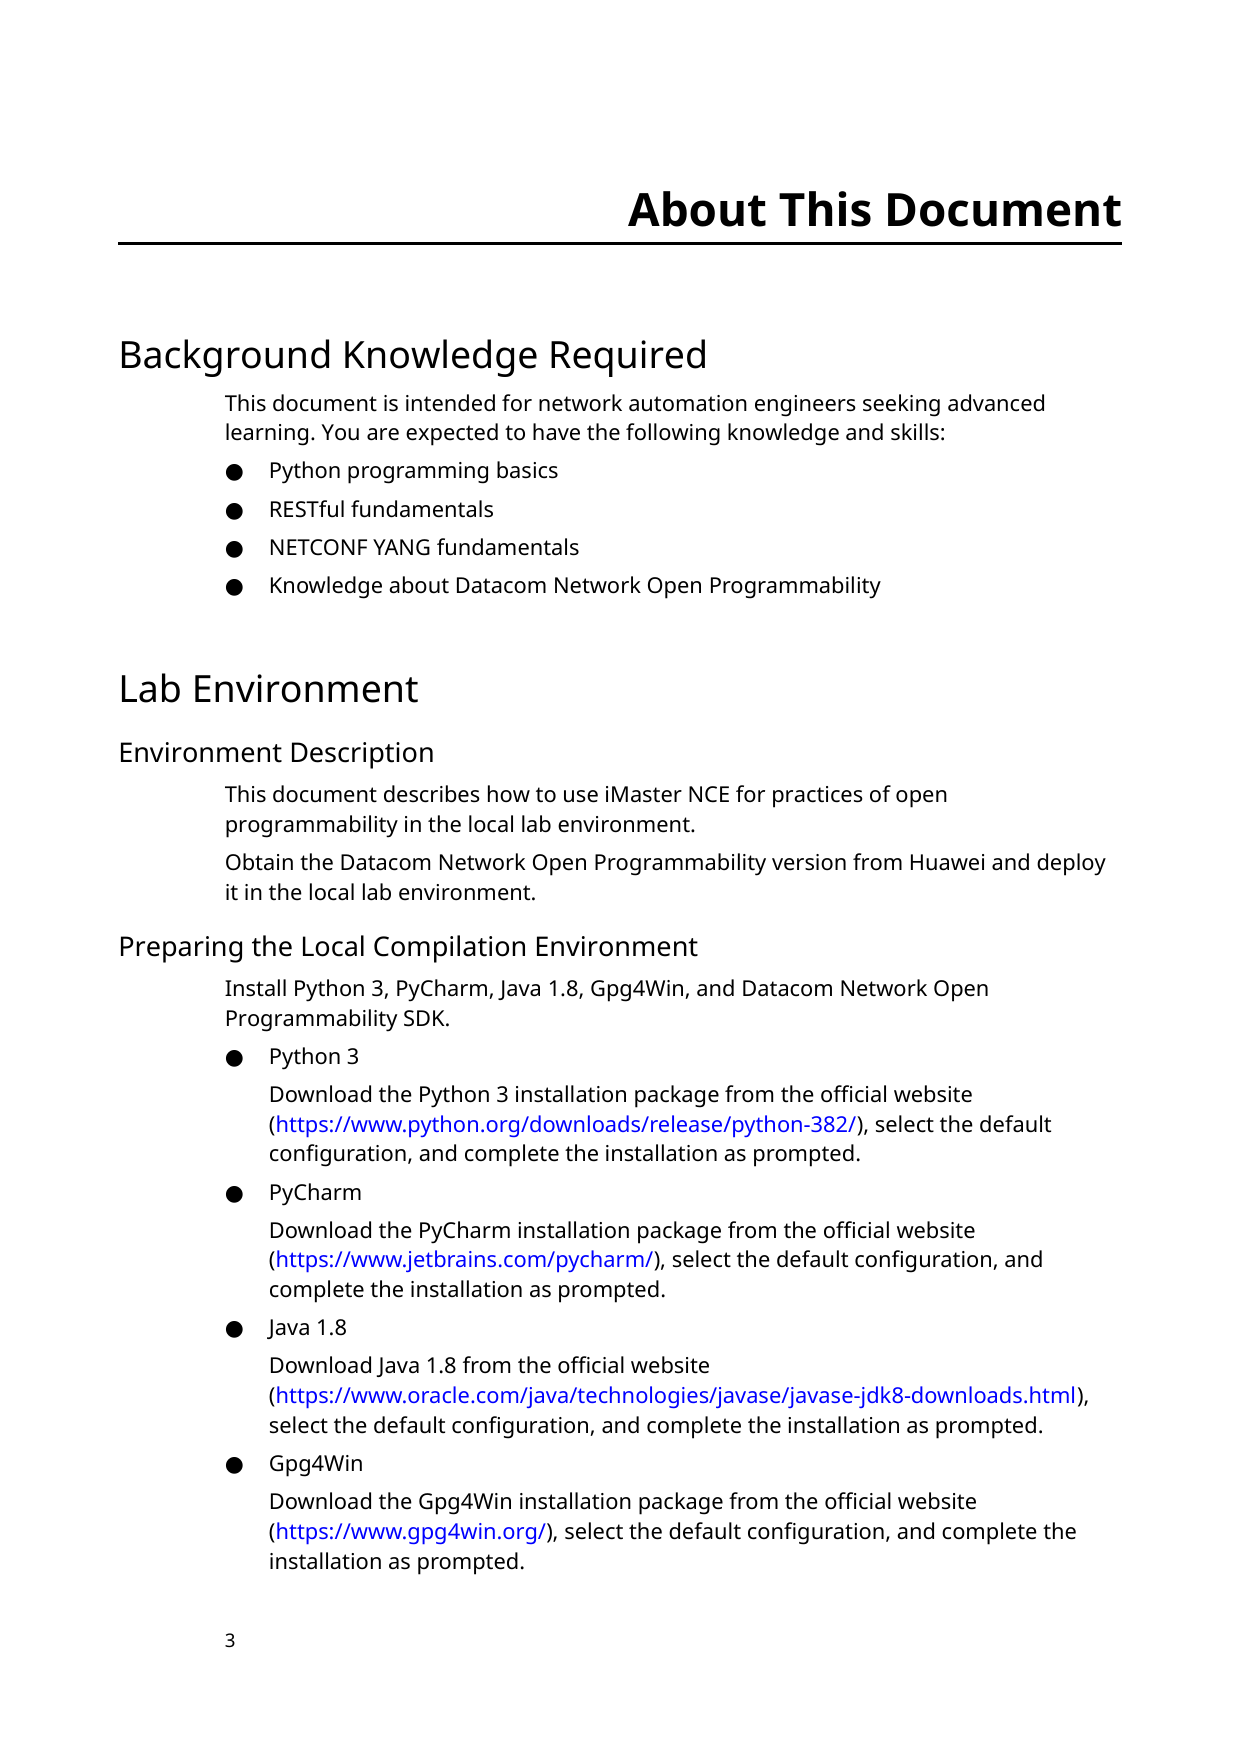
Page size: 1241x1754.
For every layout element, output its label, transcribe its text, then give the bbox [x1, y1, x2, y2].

text This document is intended for network automation engineers seeking advanced learning. You are expected to have the following knowledge and skills: [224, 387, 1122, 447]
list Download the Gpg4Win installation package from the official website (https://www.gpg4win.org/), select the default configuration, and complete the installation as prompted. [269, 1486, 1122, 1576]
subtitle Background Knowledge Required [118, 328, 1122, 379]
text Install Python 3, PyCharm, Java 1.8, Gpg4Win, and Datacom Network Open Programmability SDK. [224, 973, 1122, 1032]
text This document describes how to use iMaster NCE for practices of open programmability in the local lab environment. [224, 779, 1122, 839]
list Java 1.8 [224, 1312, 1122, 1342]
subtitle About This Document [118, 177, 1122, 242]
list Download the PyCharm installation package from the official website (https://www.jetbrains.com/pycharm/), select the default configuration, and complete the installation as prompted. [269, 1214, 1122, 1304]
list Gpg4Win [224, 1448, 1122, 1478]
list Python 3 [224, 1041, 1122, 1070]
subtitle Preparing the Local Compilation Environment [118, 927, 1122, 964]
list PyCharm [224, 1176, 1122, 1206]
list Download the Python 3 installation package from the official website (https://www.python.org/downloads/release/python-382/), select the default configuration, and complete the installation as prompted. [269, 1079, 1122, 1168]
list NETCONF YANG fundamentals [224, 532, 1122, 561]
subtitle Lab Environment [118, 662, 1122, 713]
subtitle Environment Description [118, 734, 1122, 771]
list Download Java 1.8 from the official website (https://www.oracle.com/java/technologies/javase/javase-jdk8-downloads.html), select the default configuration, and complete the installation as prompted. [269, 1350, 1122, 1440]
list RESTful fundamentals [224, 493, 1122, 523]
list Python programming basics [224, 455, 1122, 485]
text Obtain the Datacom Network Open Programmability version from Huawei and deploy it in the local lab environment. [224, 847, 1122, 907]
list Knowledge about Datacom Network Open Programmability [224, 570, 1122, 599]
